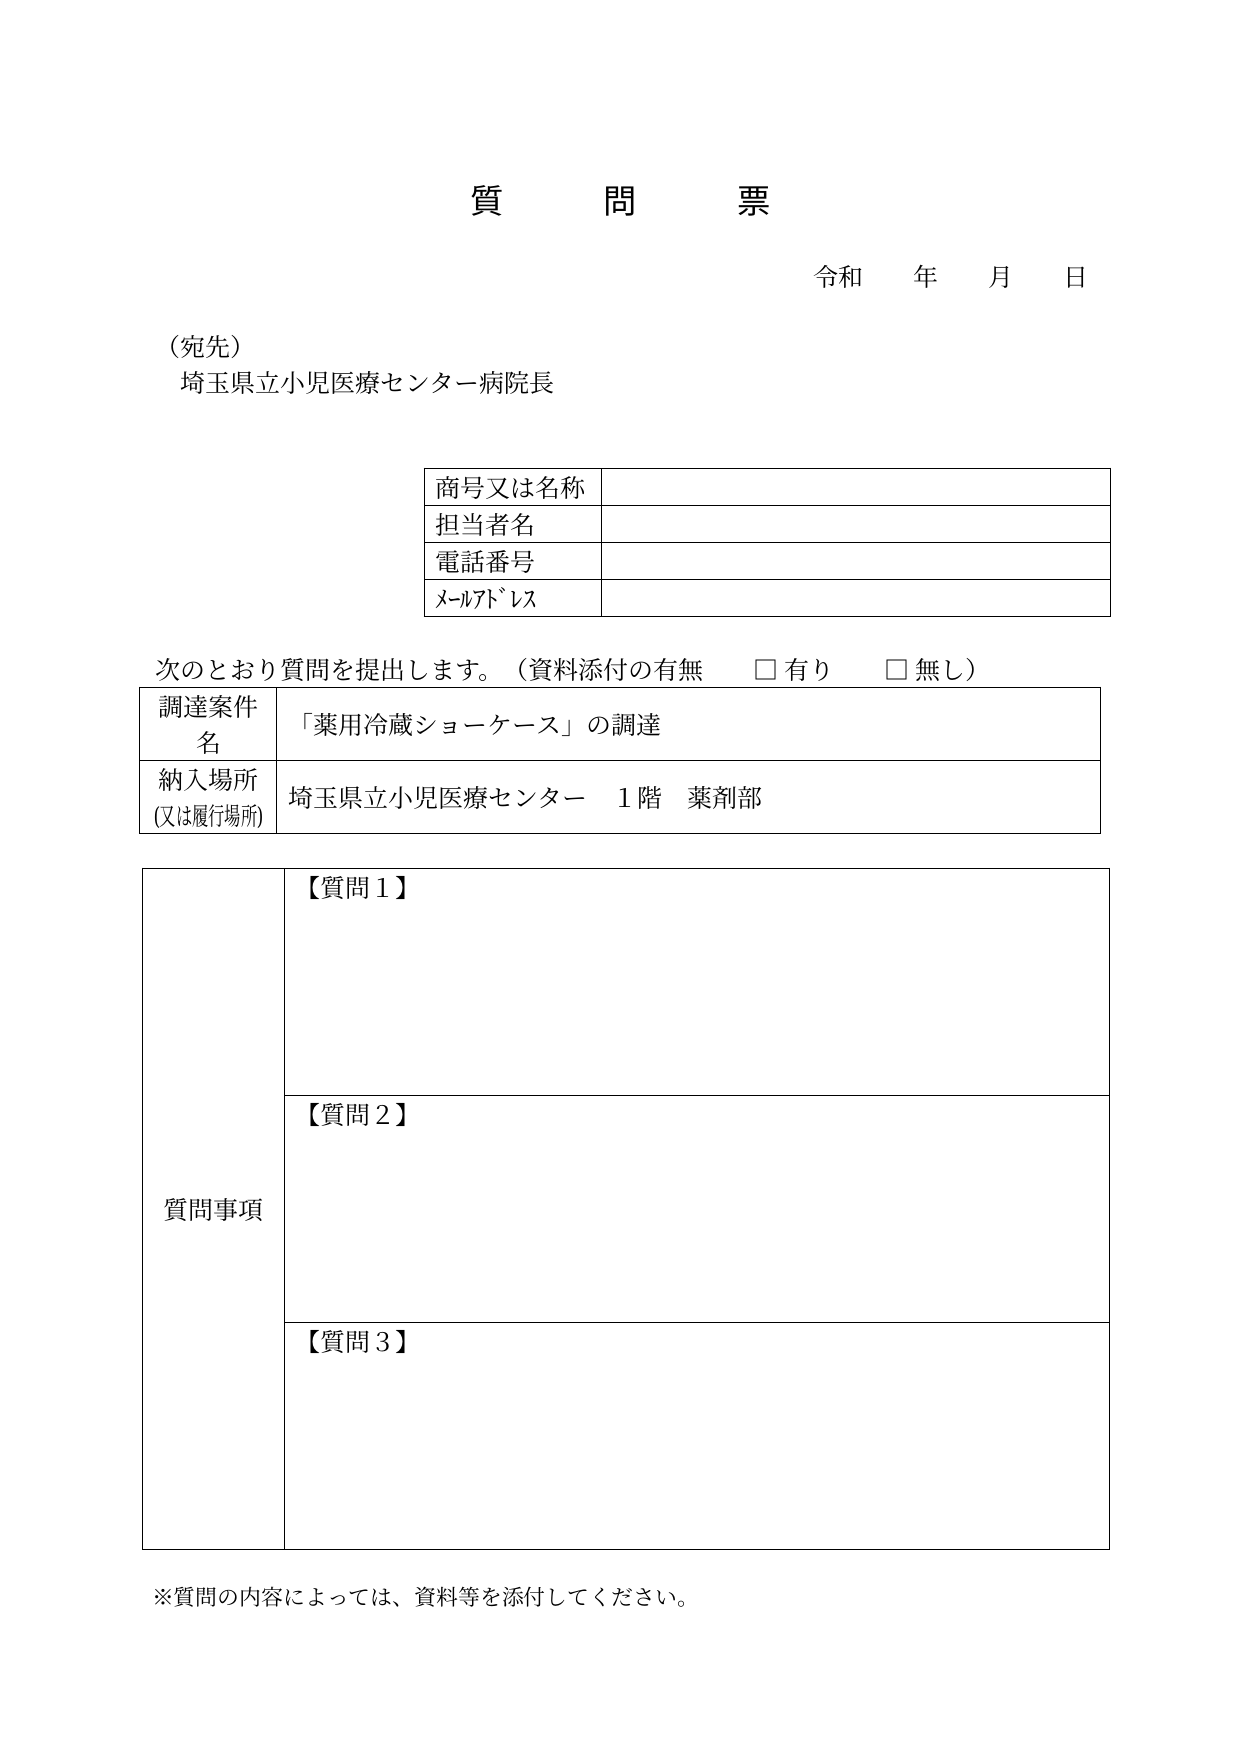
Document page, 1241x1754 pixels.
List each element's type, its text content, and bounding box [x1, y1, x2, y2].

table_header 質問事項 [143, 869, 284, 1549]
table_cell 埼玉県立小児医療センター １階 薬剤部 [277, 761, 1100, 832]
text 埼玉県立小児医療センター病院長 [130, 363, 1110, 399]
table_cell 【質問３】 [285, 1323, 1109, 1549]
table_cell 【質問２】 [285, 1096, 1109, 1322]
table_header 調達案件名 [140, 688, 276, 759]
table_header 「薬用冷蔵ショーケース」の調達 [277, 688, 1100, 759]
table_header 【質問１】 [285, 869, 1109, 1095]
table_header 商号又は名称 [425, 469, 601, 504]
text ※質問の内容によっては、資料等を添付してください。 [130, 1580, 1110, 1611]
text （宛先） [130, 328, 1110, 363]
text 令和 年 月 日 [130, 258, 1088, 293]
table_cell [602, 506, 1110, 542]
table_cell ﾒｰﾙｱﾄﾞﾚｽ [425, 580, 601, 616]
table_cell 担当者名 [425, 506, 601, 542]
table_cell 納入場所 (又は履行場所) [140, 761, 276, 832]
table_cell 電話番号 [425, 543, 601, 578]
text 質 問 票 [130, 175, 1110, 223]
table_cell [602, 543, 1110, 578]
table_cell [602, 580, 1110, 616]
text 次のとおり質問を提出します。（資料添付の有無 □ 有り □ 無し） [130, 651, 1110, 687]
table_header [602, 469, 1110, 504]
